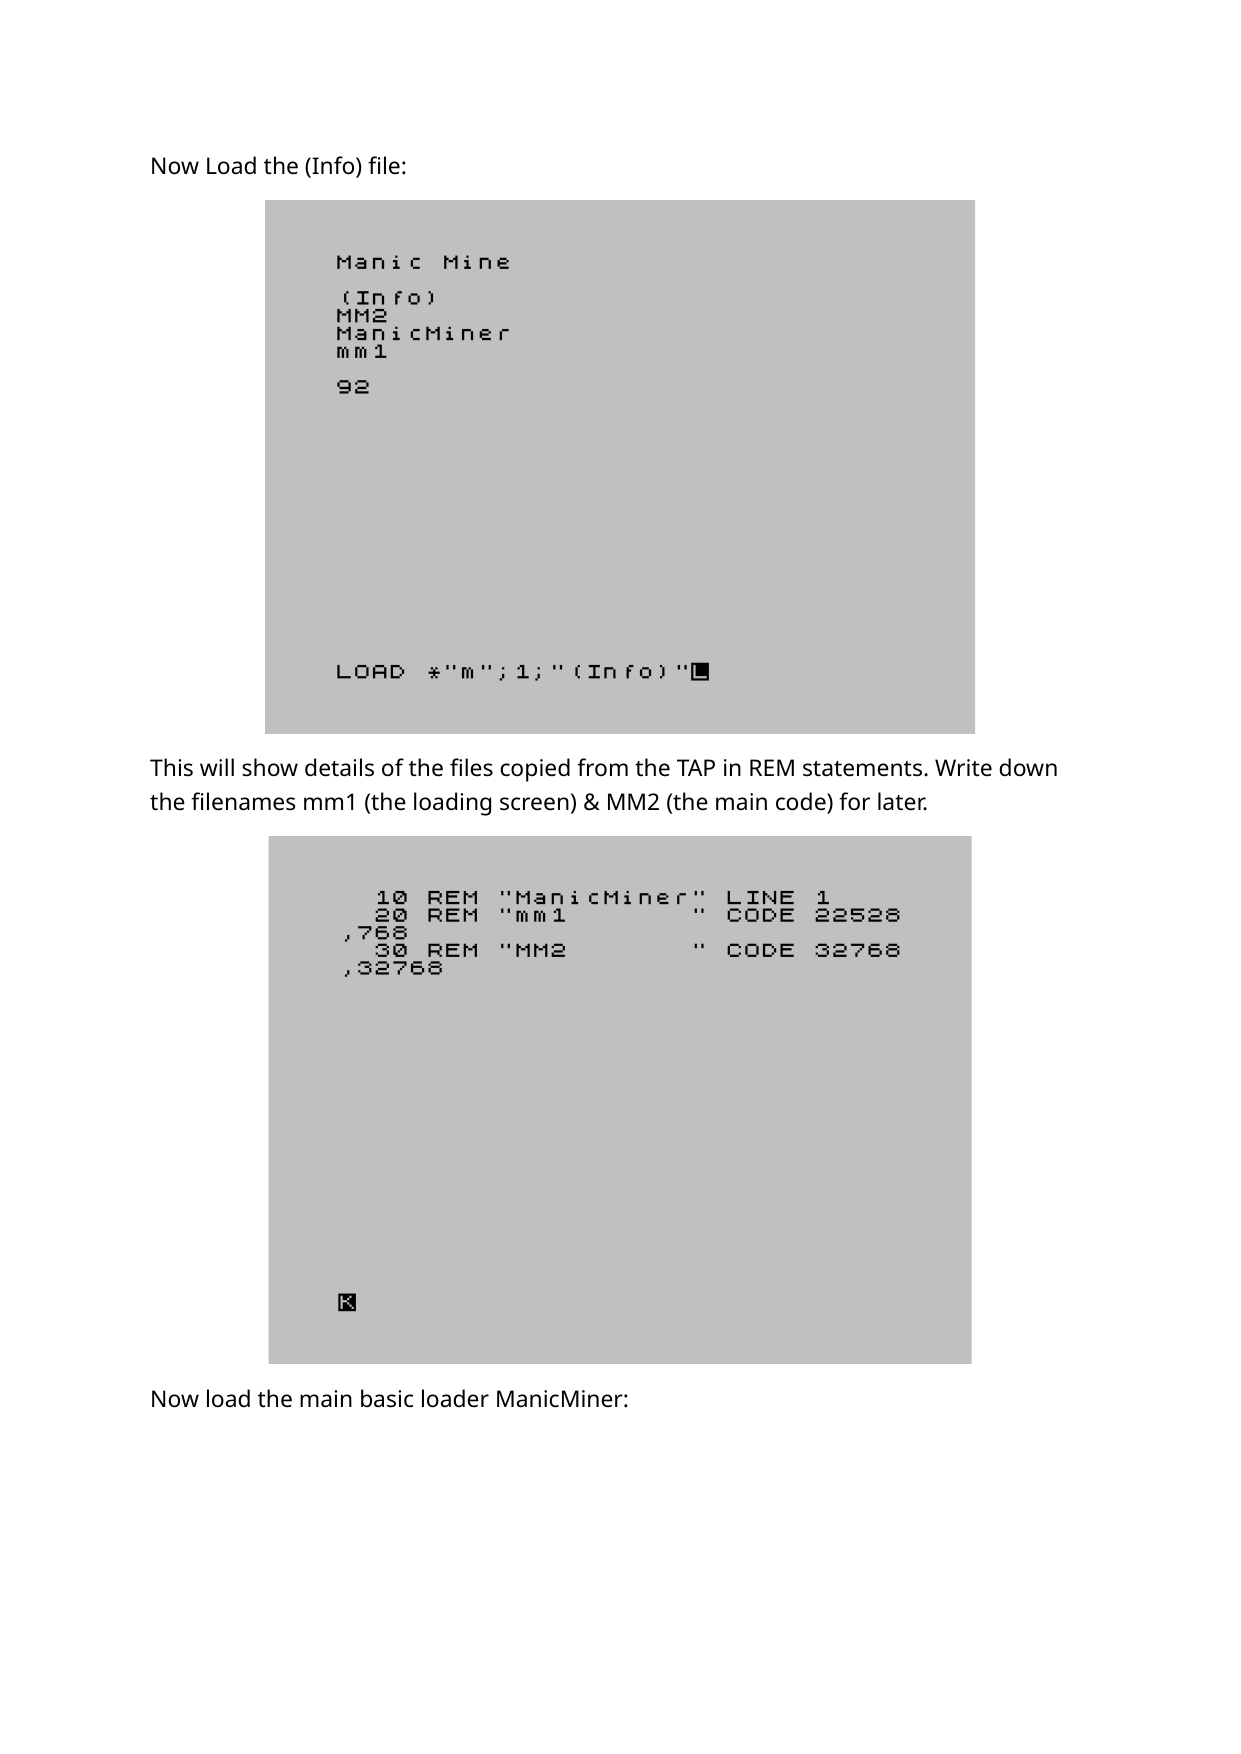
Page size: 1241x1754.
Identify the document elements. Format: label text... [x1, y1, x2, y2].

text This will show details of the files copied from the TAP in REM statements. Write down the filenames mm1 (the loading screen) & MM2 (the main code) for later. [150, 752, 1090, 817]
picture [265, 200, 976, 734]
picture [268, 836, 972, 1364]
text Now Load the (Info) file: [150, 150, 1090, 181]
text Now load the main basic loader ManicMiner: [150, 1383, 1090, 1414]
